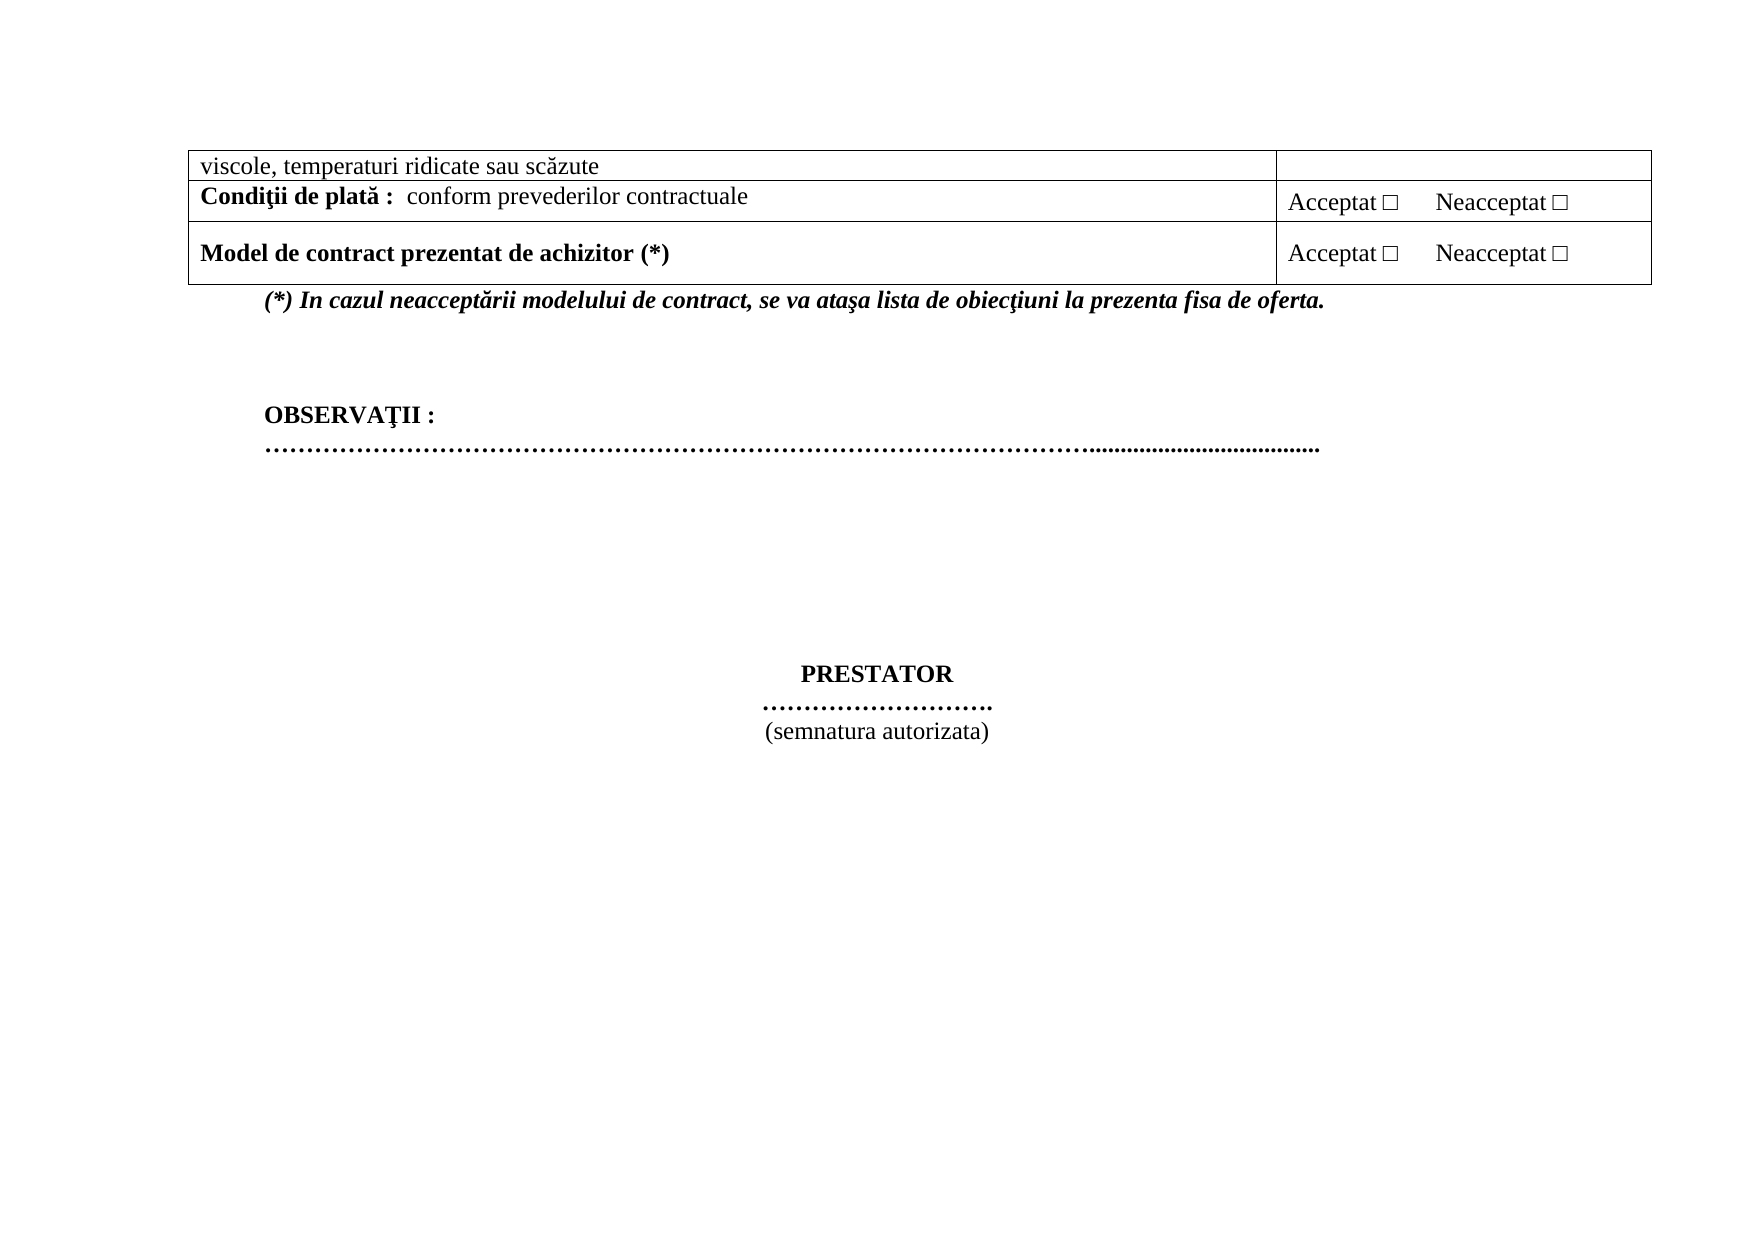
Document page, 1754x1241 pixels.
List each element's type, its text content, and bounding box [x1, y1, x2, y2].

table_cell Condiţii de plată : conform prevederilor contractuale [189, 181, 1276, 221]
text (semnatura autorizata) [264, 716, 1490, 745]
table_cell Acceptat □ Neacceptat □ [1277, 222, 1651, 284]
text ………………………. [264, 687, 1490, 716]
text PRESTATOR [264, 659, 1490, 687]
table_cell Model de contract prezentat de achizitor (*) [189, 222, 1276, 284]
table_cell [189, 151, 1276, 180]
table_cell Acceptat □ Neacceptat □ [1277, 181, 1651, 221]
text (*) In cazul neacceptării modelului de contract, se va ataşa lista de obiecţiuni la prezenta fisa de oferta. [264, 285, 1490, 314]
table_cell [1277, 151, 1651, 180]
text ………………………………………………………………………………………..................................... [264, 429, 1490, 457]
text OBSERVAŢII : [264, 400, 1490, 429]
